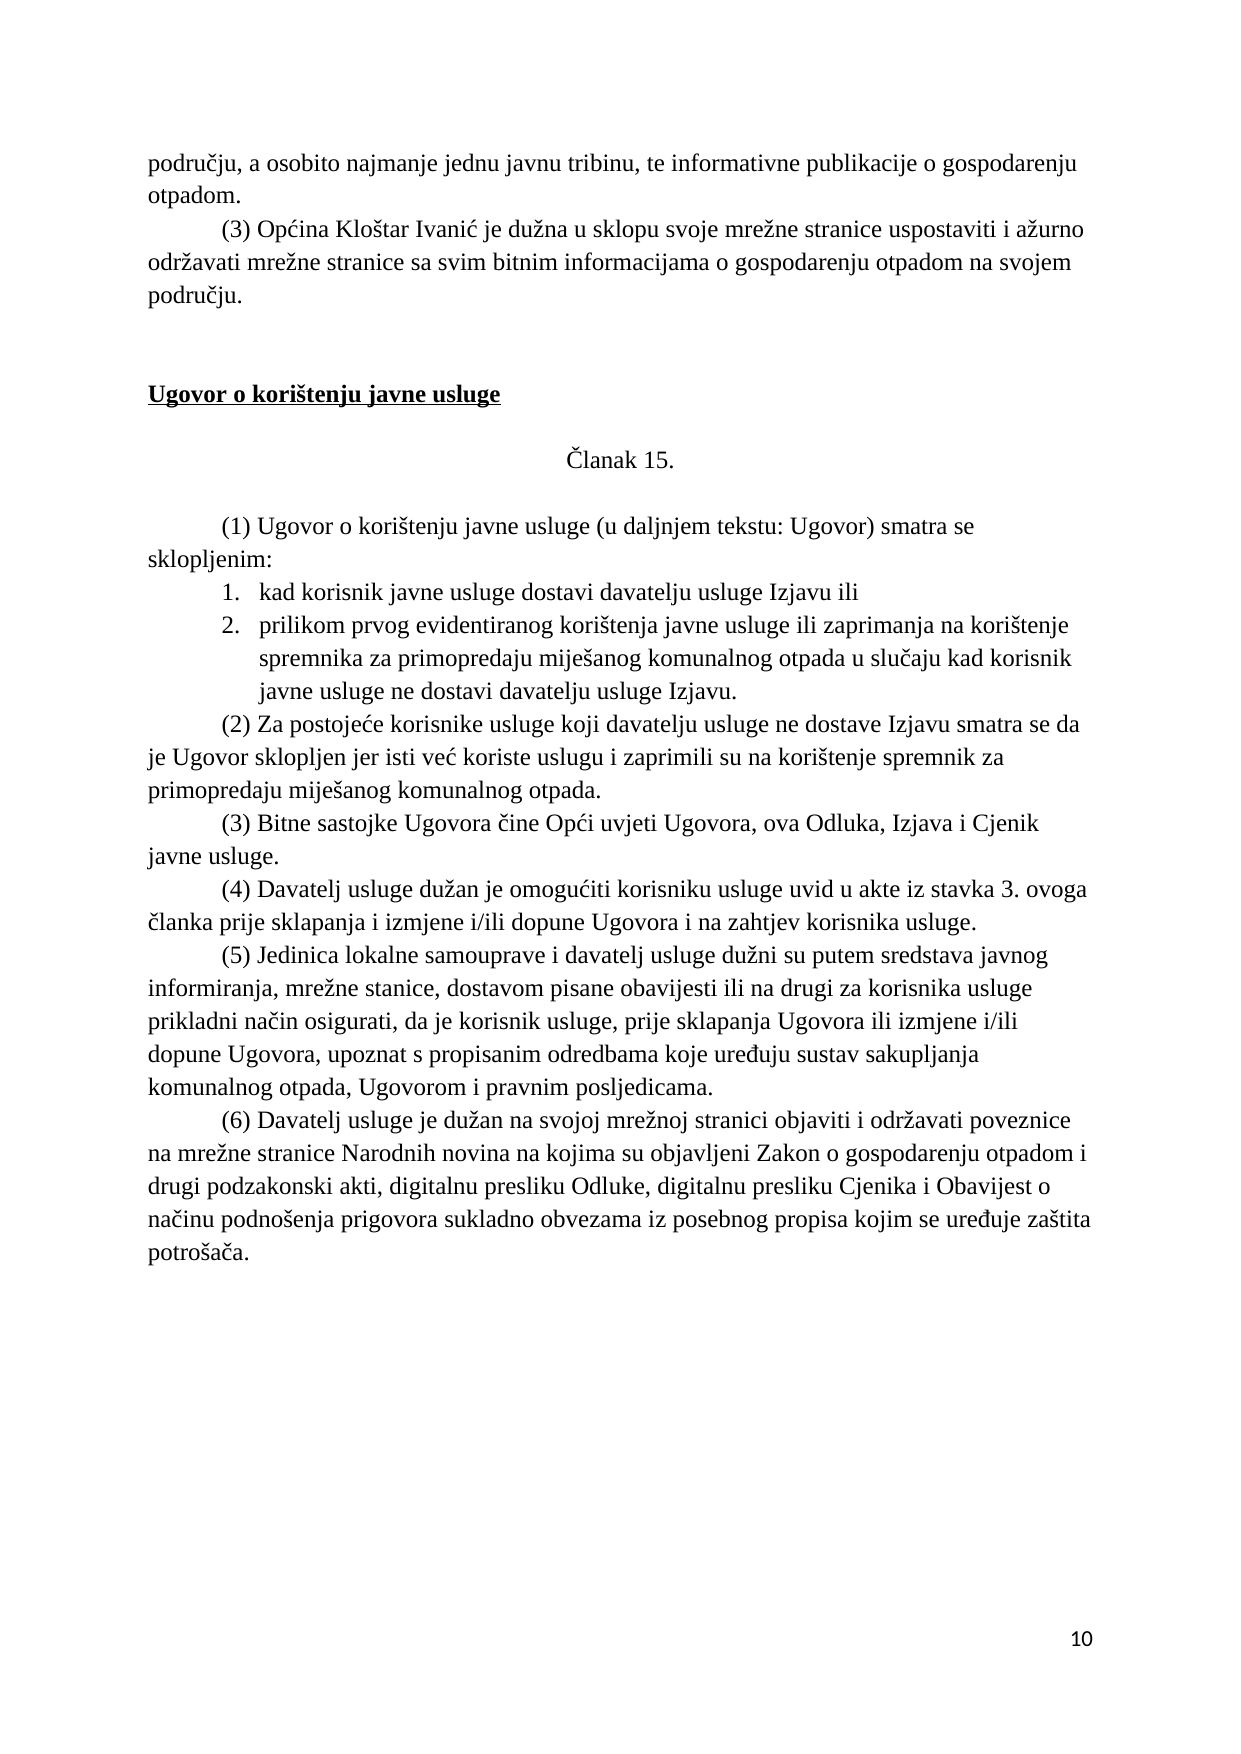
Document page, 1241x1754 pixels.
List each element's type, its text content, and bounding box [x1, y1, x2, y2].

text (4) Davatelj usluge dužan je omogućiti korisniku usluge uvid u akte iz stavka 3. ovoga članka prije sklapanja i izmjene i/ili dopune Ugovora i na zahtjev korisnika usluge. [148, 874, 1093, 936]
text Ugovor o korištenju javne usluge [148, 379, 1093, 407]
text (2) Za postojeće korisnike usluge koji davatelju usluge ne dostave Izjavu smatra se da je Ugovor sklopljen jer isti već koriste uslugu i zaprimili su na korištenje spremnik za primopredaju miješanog komunalnog otpada. [148, 709, 1093, 804]
text (6) Davatelj usluge je dužan na svojoj mrežnoj stranici objaviti i održavati poveznice na mrežne stranice Narodnih novina na kojima su objavljeni Zakon o gospodarenju otpadom i drugi podzakonski akti, digitalnu presliku Odluke, digitalnu presliku Cjenika i Obavijest o načinu podnošenja prigovora sukladno obvezama iz posebnog propisa kojim se uređuje zaštita potrošača. [148, 1105, 1093, 1266]
text (3) Općina Kloštar Ivanić je dužna u sklopu svoje mrežne stranice uspostaviti i ažurno održavati mrežne stranice sa svim bitnim informacijama o gospodarenju otpadom na svojem području. [148, 214, 1093, 308]
text (1) Ugovor o korištenju javne usluge (u daljnjem tekstu: Ugovor) smatra se sklopljenim: [148, 511, 1093, 573]
list kad korisnik javne usluge dostavi davatelju usluge Izjavu ili [221, 577, 1093, 606]
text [148, 148, 1093, 209]
text (3) Bitne sastojke Ugovora čine Opći uvjeti Ugovora, ova Odluka, Izjava i Cjenik javne usluge. [148, 808, 1093, 870]
text Članak 15. [148, 445, 1093, 473]
list prilikom prvog evidentiranog korištenja javne usluge ili zaprimanja na korištenje spremnika za primopredaju miješanog komunalnog otpada u slučaju kad korisnik javne usluge ne dostavi davatelju usluge Izjavu. [221, 610, 1093, 705]
text (5) Jedinica lokalne samouprave i davatelj usluge dužni su putem sredstava javnog informiranja, mrežne stanice, dostavom pisane obavijesti ili na drugi za korisnika usluge prikladni način osigurati, da je korisnik usluge, prije sklapanja Ugovora ili izmjene i/ili dopune Ugovora, upoznat s propisanim odredbama koje uređuju sustav sakupljanja komunalnog otpada, Ugovorom i pravnim posljedicama. [148, 940, 1093, 1101]
